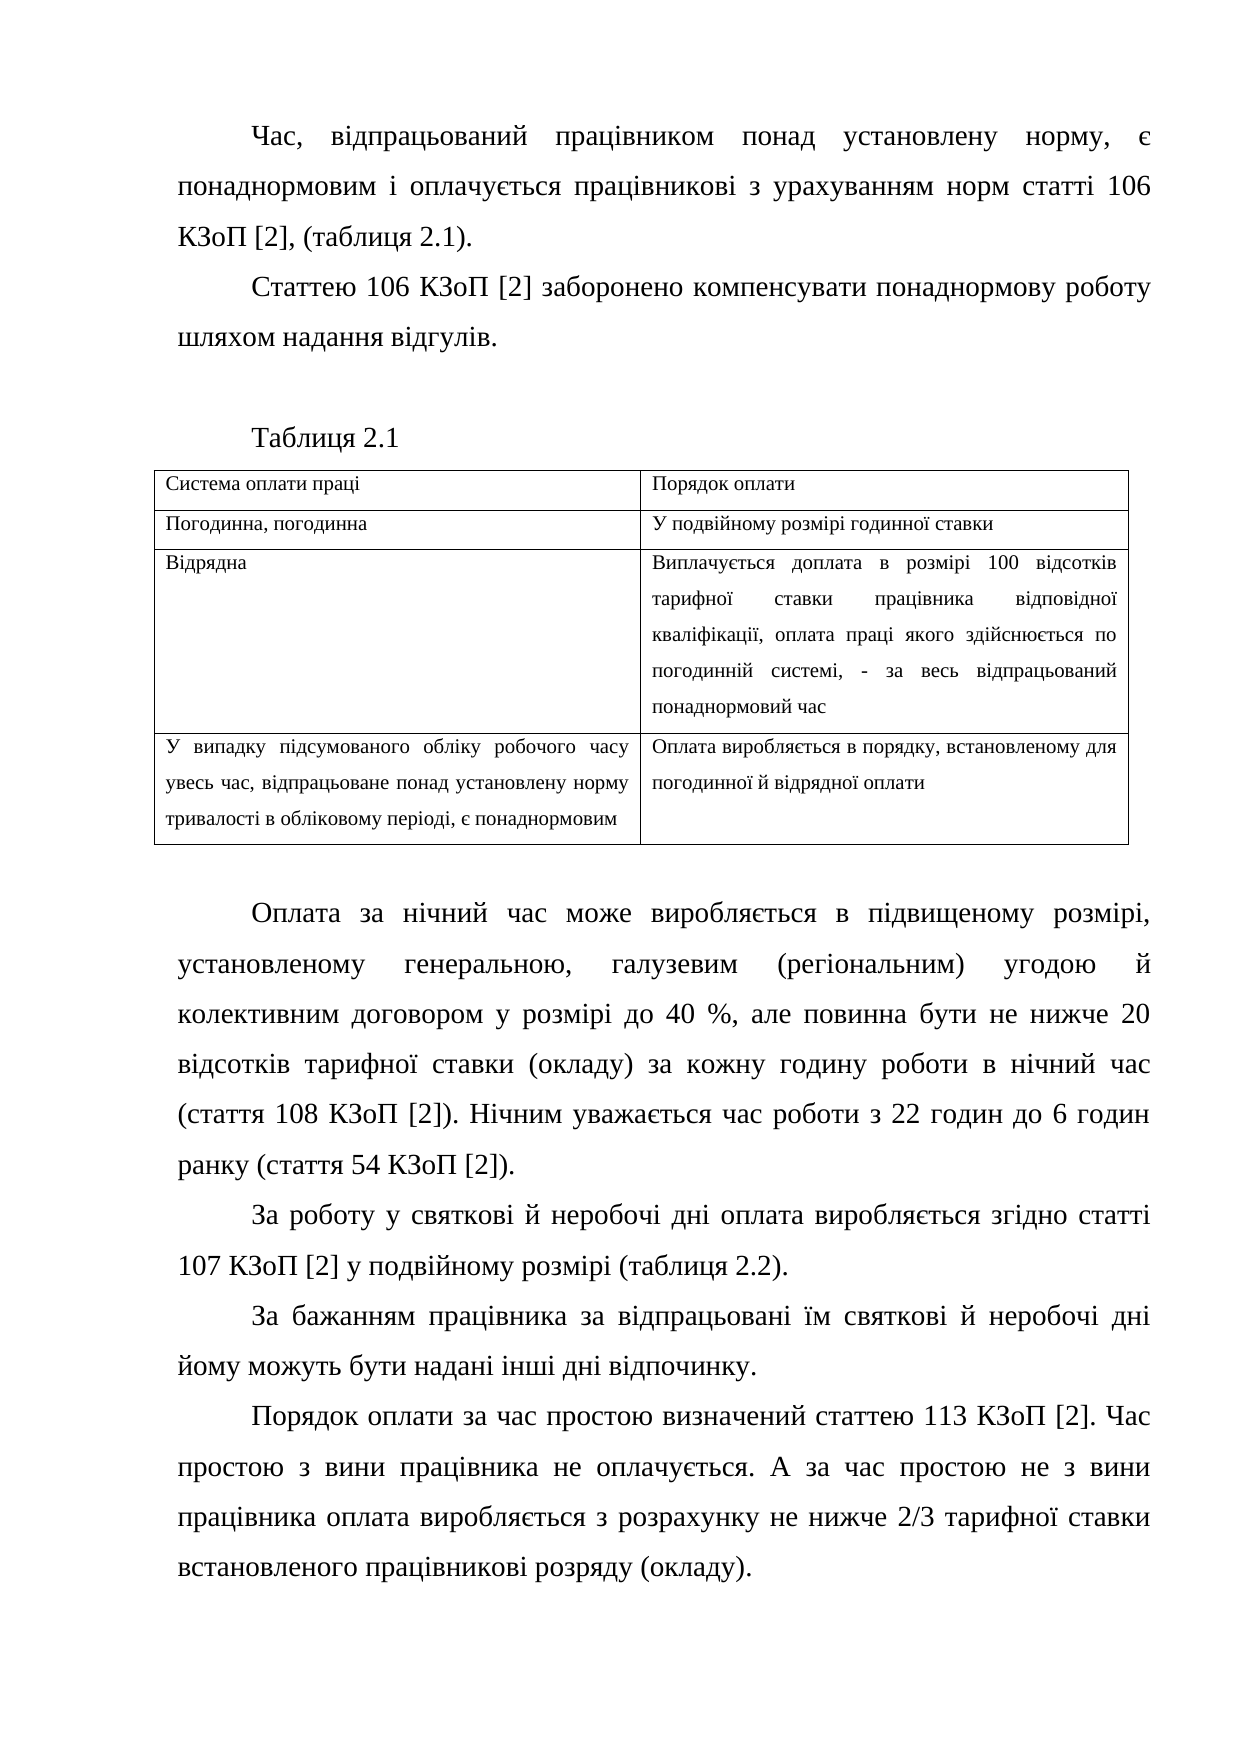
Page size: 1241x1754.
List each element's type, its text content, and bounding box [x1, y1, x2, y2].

table_cell У подвійному розмірі годинної ставки [641, 511, 1128, 549]
text Таблиця 2.1 [177, 420, 1152, 453]
text Порядок оплати за час простою визначений статтею 113 КЗоП [2]. Час простою з вини працівника не оплачується. А за час простою не з вини працівника оплата виробляється з розрахунку не нижче 2/3 тарифної ставки встановленого працівникові розряду (окладу). [177, 1398, 1152, 1583]
text Оплата за нічний час може виробляється в підвищеному розмірі, установленому генеральною, галузевим (регіональним) угодою й колективним договором у розмірі до 40 %, але повинна бути не нижче 20 відсотків тарифної ставки (окладу) за кожну годину роботи в нічний час (стаття 108 КЗоП [2]). Нічним уважається час роботи з 22 годин до 6 годин ранку (стаття 54 КЗоП [2]). [177, 895, 1152, 1181]
table_header Система оплати праці [155, 471, 640, 510]
text За бажанням працівника за відпрацьовані їм святкові й неробочі дні йому можуть бути надані інші дні відпочинку. [177, 1298, 1152, 1382]
table_cell Погодинна, погодинна [155, 511, 640, 549]
table_cell Оплата виробляється в порядку, встановленому для погодинної й відрядної оплати [641, 734, 1128, 844]
text Час, відпрацьований працівником понад установлену норму, є понаднормовим і оплачується працівникові з урахуванням норм статті 106 КЗоП [2], (таблиця 2.1). [177, 118, 1152, 252]
table_cell Відрядна [155, 550, 640, 733]
table_cell У випадку підсумованого обліку робочого часу увесь час, відпрацьоване понад установлену норму тривалості в обліковому періоді, є понаднормовим [155, 734, 640, 844]
text Статтею 106 КЗоП [2] заборонено компенсувати понаднормову роботу шляхом надання відгулів. [177, 269, 1152, 353]
text За роботу у святкові й неробочі дні оплата виробляється згідно статті 107 КЗоП [2] у подвійному розмірі (таблиця 2.2). [177, 1197, 1152, 1281]
table_header Порядок оплати [641, 471, 1128, 510]
table_cell Виплачується доплата в розмірі 100 відсотків тарифної ставки працівника відповідної кваліфікації, оплата праці якого здійснюється по погодинній системі, - за весь відпрацьований понаднормовий час [641, 550, 1128, 733]
